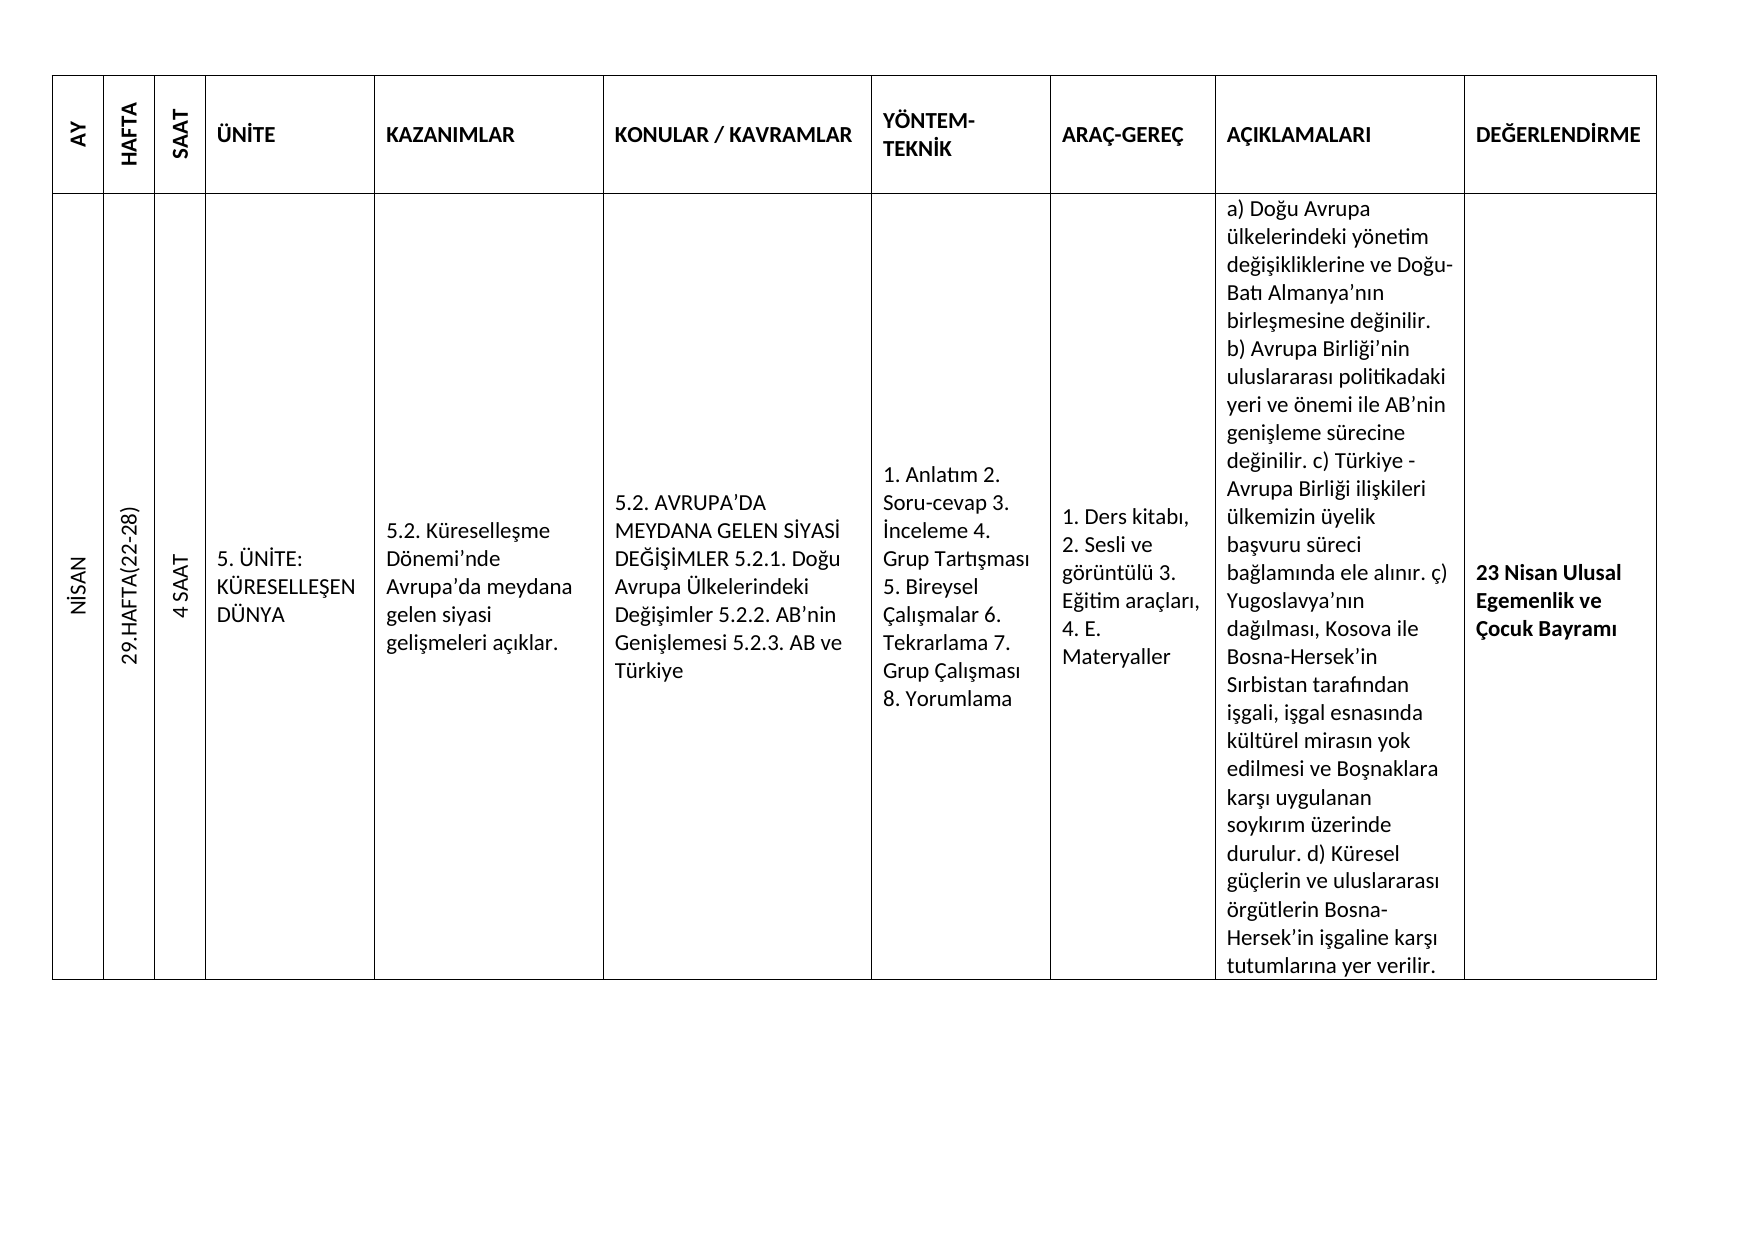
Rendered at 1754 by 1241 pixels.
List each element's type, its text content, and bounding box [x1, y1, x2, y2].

table_cell 5.2. AVRUPA’DA MEYDANA GELEN SİYASİ DEĞİŞİMLER 5.2.1. Doğu Avrupa Ülkelerindeki Değişimler 5.2.2. AB’nin Genişlemesi 5.2.3. AB ve Türkiye [604, 194, 871, 979]
table_header AÇIKLAMALARI [1216, 76, 1464, 193]
table_cell NİSAN [53, 194, 103, 979]
table_header KONULAR / KAVRAMLAR [604, 76, 871, 193]
table_header DEĞERLENDİRME [1465, 76, 1656, 193]
table_header KAZANIMLAR [375, 76, 603, 193]
table_header HAFTA [104, 76, 154, 193]
table_header AY [53, 76, 103, 193]
table_cell a) Doğu Avrupa ülkelerindeki yönetim değişikliklerine ve Doğu-Batı Almanya’nın birleşmesine değinilir. b) Avrupa Birliği’nin uluslararası politikadaki yeri ve önemi ile AB’nin genişleme sürecine değinilir. c) Türkiye - Avrupa Birliği ilişkileri ülkemizin üyelik başvuru süreci bağlamında ele alınır. ç) Yugoslavya’nın dağılması, Kosova ile Bosna-Hersek’in Sırbistan tarafından işgali, işgal esnasında kültürel mirasın yok edilmesi ve Boşnaklara karşı uygulanan soykırım üzerinde durulur. d) Küresel güçlerin ve uluslararası örgütlerin Bosna-Hersek’in işgaline karşı tutumlarına yer verilir. [1216, 194, 1464, 979]
table_header YÖNTEM-TEKNİK [872, 76, 1050, 193]
table_header ARAÇ-GEREÇ [1051, 76, 1215, 193]
table_cell 23 Nisan Ulusal Egemenlik ve Çocuk Bayramı [1465, 194, 1656, 979]
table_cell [872, 194, 1050, 979]
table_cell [1051, 194, 1215, 979]
table_cell 5.2. Küreselleşme Dönemi’nde Avrupa’da meydana gelen siyasi gelişmeleri açıklar. [375, 194, 603, 979]
table_cell 5. ÜNİTE: KÜRESELLEŞEN DÜNYA [206, 194, 374, 979]
table_cell 29.HAFTA(22-28) [104, 194, 154, 979]
table_header SAAT [155, 76, 205, 193]
table_cell 4 SAAT [155, 194, 205, 979]
table_header ÜNİTE [206, 76, 374, 193]
